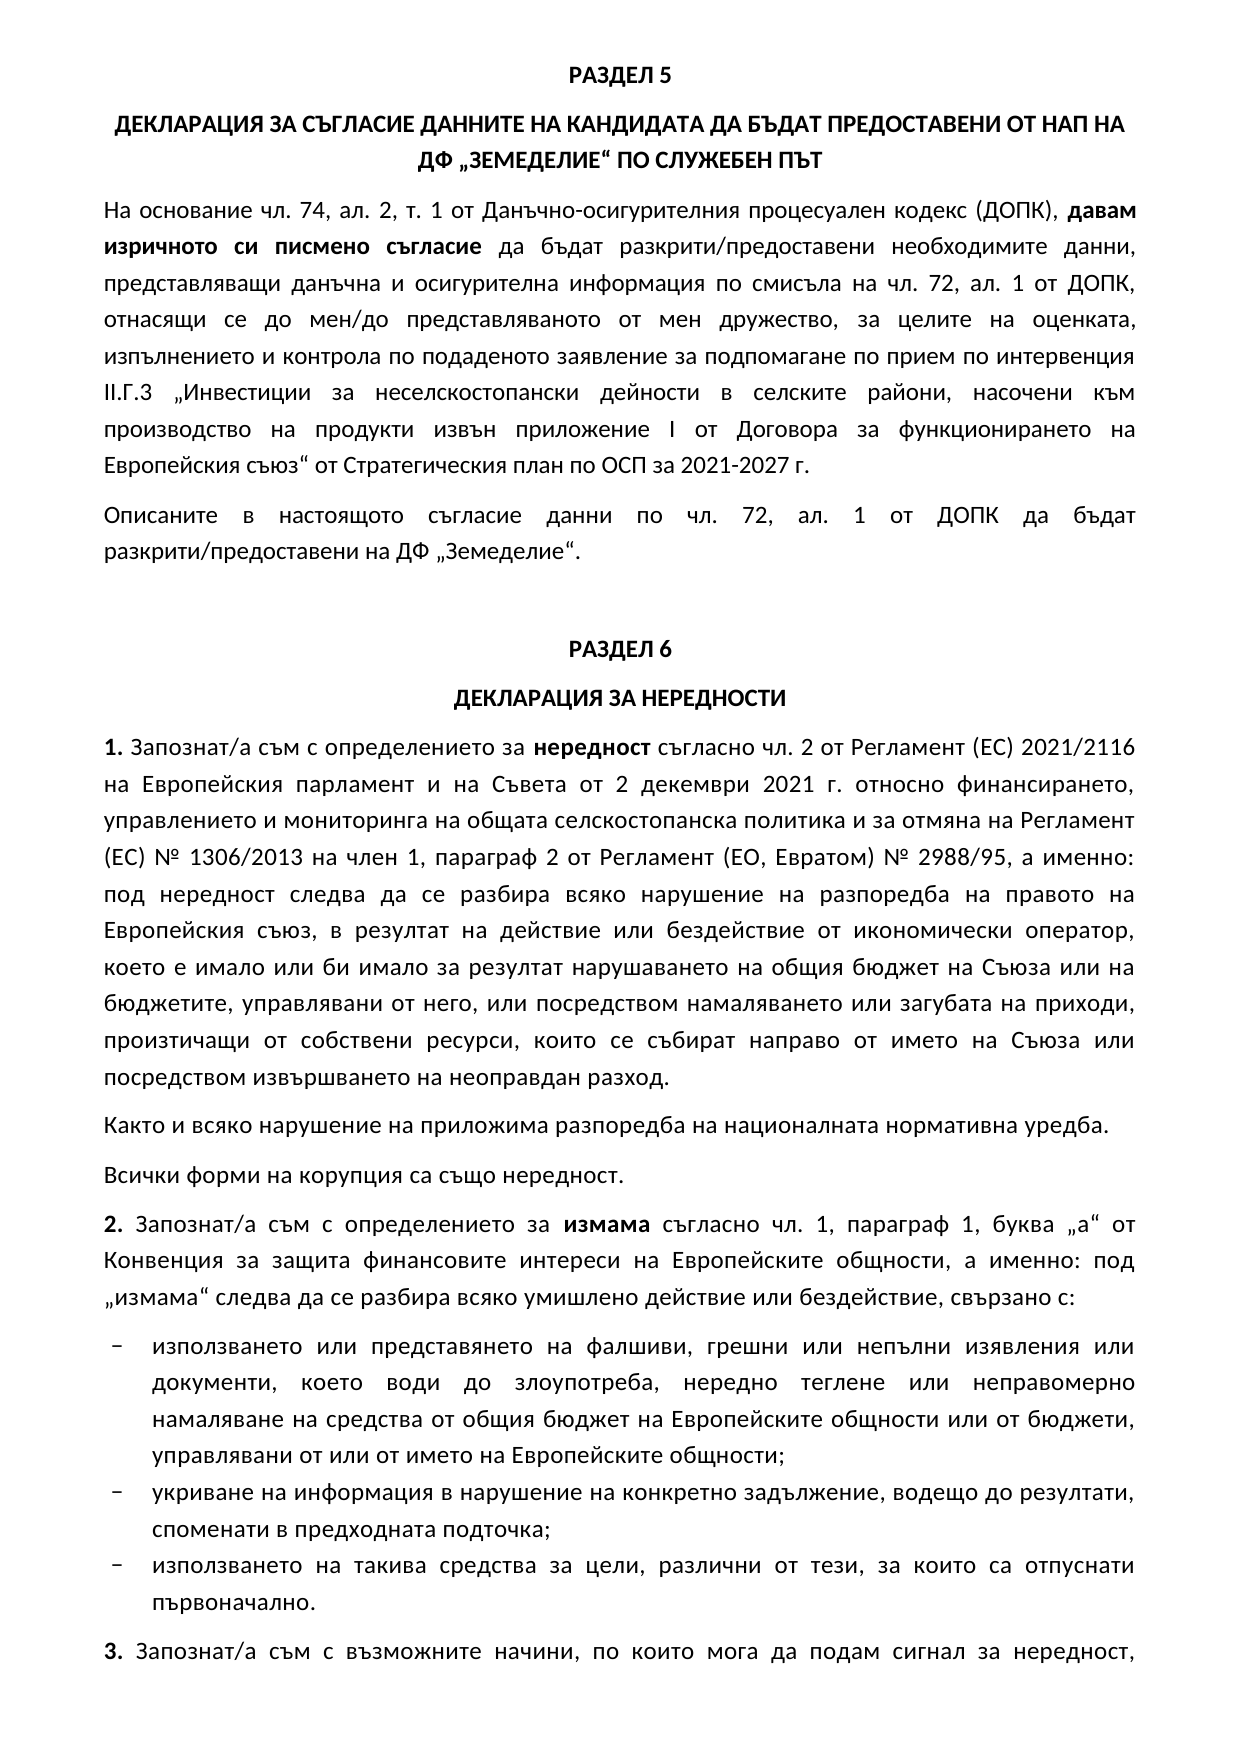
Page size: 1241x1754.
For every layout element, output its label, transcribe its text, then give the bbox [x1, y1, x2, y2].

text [103, 1635, 1137, 1666]
text Както и всяко нарушение на приложима разпоредба на националната нормативна уредба. [103, 1110, 1137, 1140]
list укриване на информация в нарушение на конкретно задължение, водещо до резултати, споменати в предходната подточка; [111, 1476, 1137, 1543]
list използването или представянето на фалшиви, грешни или непълни изявления или документи, което води до злоупотреба, нередно теглене или неправомерно намаляване на средства от общия бюджет на Европейските общности или от бюджети, управлявани от или от името на Европейските общности; [111, 1330, 1137, 1470]
list използването на такива средства за цели, различни от тези, за които са отпуснати първоначално. [111, 1549, 1137, 1616]
text Всички форми на корупция са също нередност. [103, 1159, 1137, 1189]
text 1. Запознат/а съм с определението за нередност съгласно чл. 2 от Регламент (ЕС) 2021/2116 на Европейския парламент и на Съвета от 2 декември 2021 г. относно финансирането, управлението и мониторинга на общата селскостопанска политика и за отмяна на Регламент (ЕС) № 1306/2013 на член 1, параграф 2 от Регламент (ЕО, Евратом) № 2988/95, а именно: под нередност следва да се разбира всяко нарушение на разпоредба на правото на Европейския съюз, в резултат на действие или бездействие от икономически оператор, което е имало или би имало за резултат нарушаването на общия бюджет на Съюза или на бюджетите, управлявани от него, или посредством намаляването или загубата на приходи, произтичащи от собствени ресурси, които се събират направо от името на Съюза или посредством извършването на неоправдан разход. [103, 732, 1137, 1091]
text ДЕКЛАРАЦИЯ ЗА НЕРЕДНОСТИ [103, 682, 1137, 713]
text На основание чл. 74, ал. 2, т. 1 от Данъчно-осигурителния процесуален кодекс (ДОПК), давам изричното си писмено съгласие да бъдат разкрити/предоставени необходимите данни, представляващи данъчна и осигурителна информация по смисъла на чл. 72, ал. 1 от ДОПК, отнасящи се до мен/до представляваното от мен дружество, за целите на оценката, изпълнението и контрола по подаденото заявление за подпомагане по прием по интервенция II.Г.3 „Инвестиции за неселскостопански дейности в селските райони, насочени към производство на продукти извън приложение I от Договора за функционирането на Европейския съюз“ от Стратегическия план по ОСП за 2021-2027 г. [103, 194, 1137, 480]
text Описаните в настоящото съгласие данни по чл. 72, ал. 1 от ДОПК да бъдат разкрити/предоставени на ДФ „Земеделие“. [103, 499, 1137, 566]
text ДЕКЛАРАЦИЯ ЗА СЪГЛАСИЕ ДАННИТЕ НА КАНДИДАТА ДА БЪДАТ ПРЕДОСТАВЕНИ ОТ НАП НА ДФ „ЗЕМЕДЕЛИЕ“ ПО СЛУЖЕБЕН ПЪТ [103, 108, 1137, 175]
text 2. Запознат/а съм с определението за измама съгласно чл. 1, параграф 1, буква „а“ от Конвенция за защита финансовите интереси на Европейските общности, а именно: под „измама“ следва да се разбира всяко умишлено действие или бездействие, свързано с: [103, 1208, 1137, 1311]
text РАЗДЕЛ 6 [103, 633, 1137, 664]
text РАЗДЕЛ 5 [103, 59, 1137, 89]
